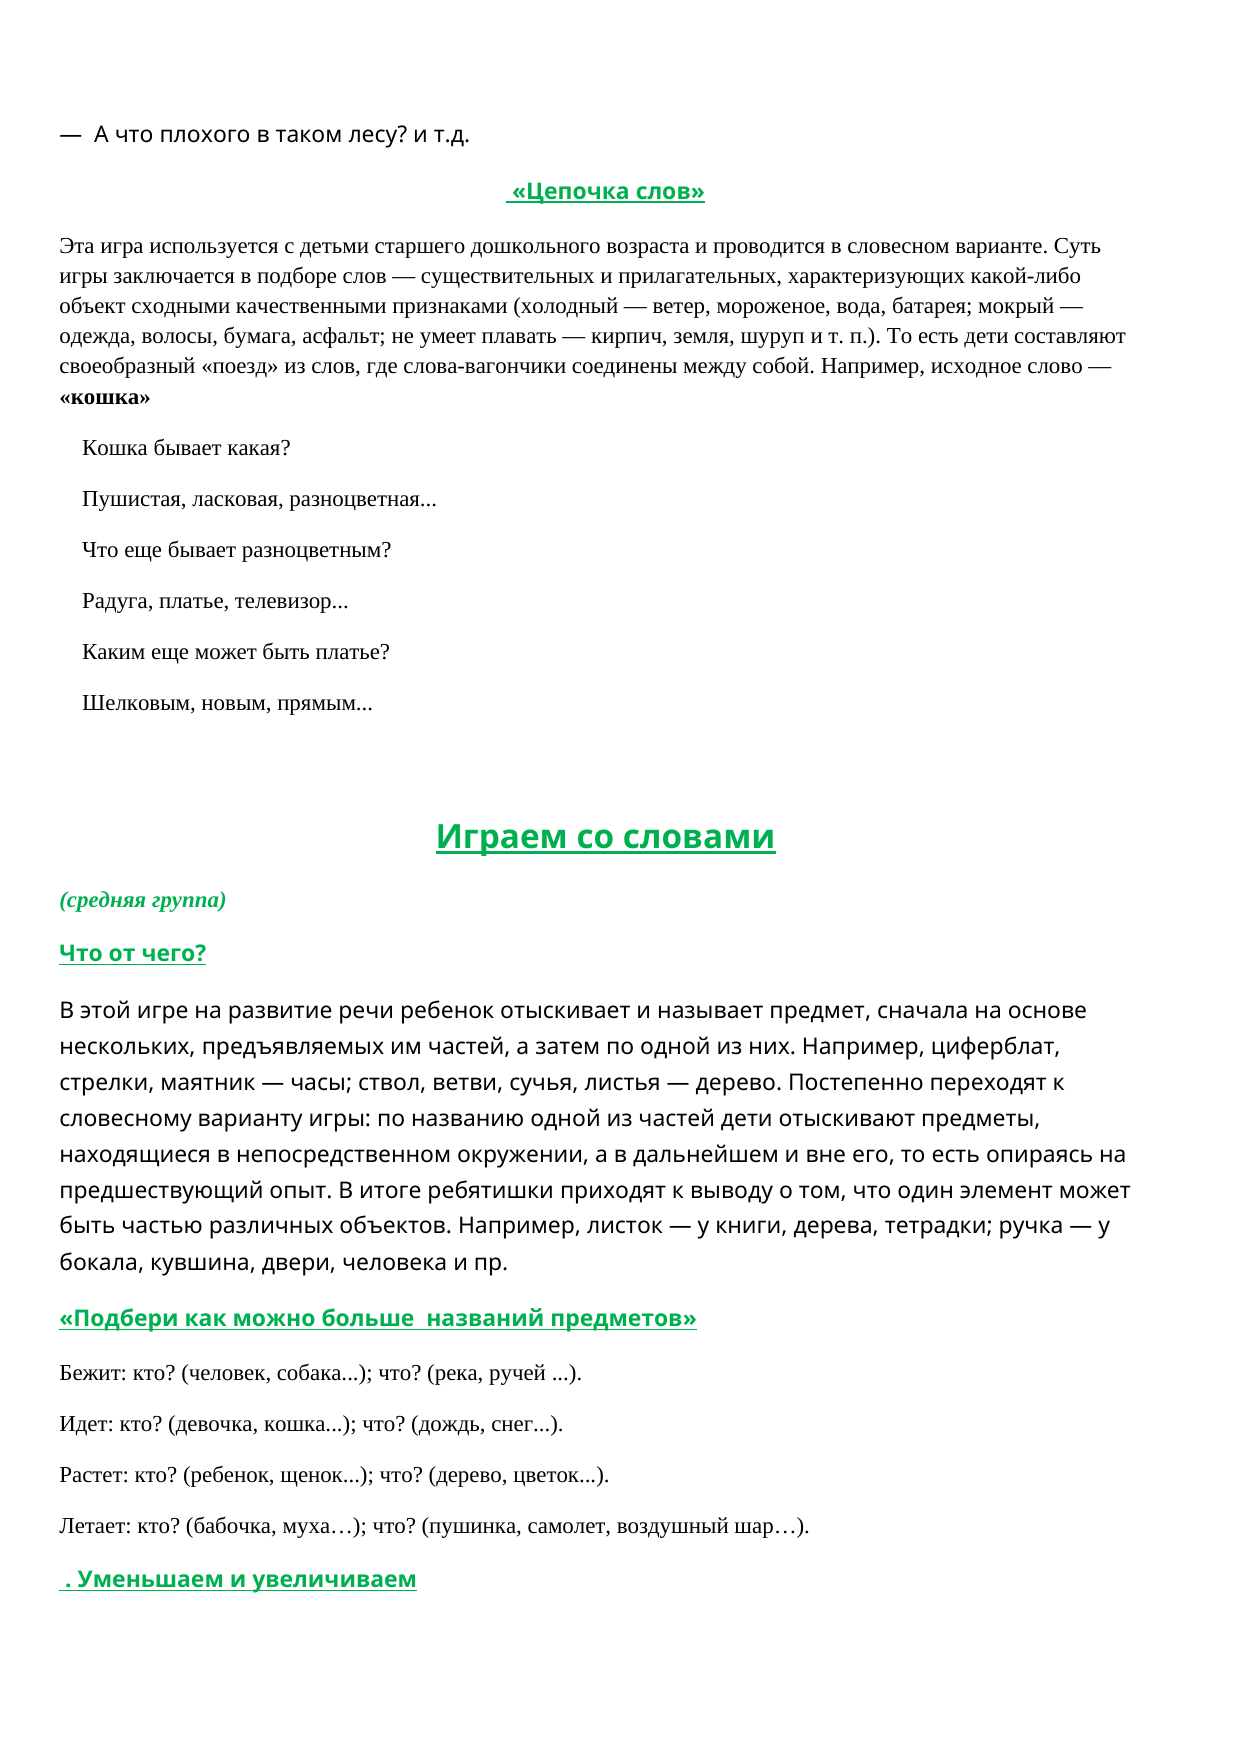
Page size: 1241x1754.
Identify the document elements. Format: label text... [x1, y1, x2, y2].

text Эта игра используется с детьми старшего дошкольного возраста и проводится в словесном варианте. Суть игры заключается в подборе слов — существительных и прилагательных, характеризующих какой-либо объект сходными качественными признаками (холодный — ветер, мороженое, вода, батарея; мокрый — одежда, волосы, бумага, асфальт; не умеет плавать — кирпич, земля, шуруп и т. п.). То есть дети составляют своеобразный «поезд» из слов, где слова-вагончики соединены между собой. Например, исходное слово — «кошка» [59, 232, 1152, 409]
text Что от чего? [59, 937, 1152, 968]
text «Подбери как можно больше названий предметов» [59, 1302, 1152, 1333]
text — А что плохого в таком лесу? и т.д. [59, 118, 1152, 149]
text Пушистая, ласковая, разноцветная... [59, 485, 1152, 511]
text Каким еще может быть платье? [59, 638, 1152, 664]
text Летает: кто? (бабочка, муха…); что? (пушинка, самолет, воздушный шар…). [59, 1512, 1152, 1538]
text Кошка бывает какая? [59, 434, 1152, 460]
text Шелковым, новым, прямым... [59, 689, 1152, 715]
text Идет: кто? (девочка, кошка...); что? (дождь, снег...). [59, 1410, 1152, 1436]
text В этой игре на развитие речи ребенок отыскивает и называет предмет, сначала на основе нескольких, предъявляемых им частей, а затем по одной из них. Например, циферблат, стрелки, маятник — часы; ствол, ветви, сучья, листья — дерево. Постепенно переходят к словесному варианту игры: по названию одной из частей дети отыскивают предметы, находящиеся в непосредственном окружении, а в дальнейшем и вне его, то есть опираясь на предшествующий опыт. В итоге ребятишки приходят к выводу о том, что один элемент может быть частью различных объектов. Например, листок — у книги, дерева, тетрадки; ручка — у бокала, кувшина, двери, человека и пр. [59, 994, 1152, 1277]
text (средняя группа) [59, 886, 1152, 912]
text Бежит: кто? (человек, собака...); что? (река, ручей ...). [59, 1359, 1152, 1385]
text Что еще бывает разноцветным? [59, 536, 1152, 562]
text Растет: кто? (ребенок, щенок...); что? (дерево, цветок...). [59, 1461, 1152, 1487]
text Играем со словами [59, 813, 1152, 858]
text . Уменьшаем и увеличиваем [59, 1563, 1152, 1594]
text Радуга, платье, телевизор... [59, 587, 1152, 613]
text «Цепочка слов» [59, 175, 1152, 206]
